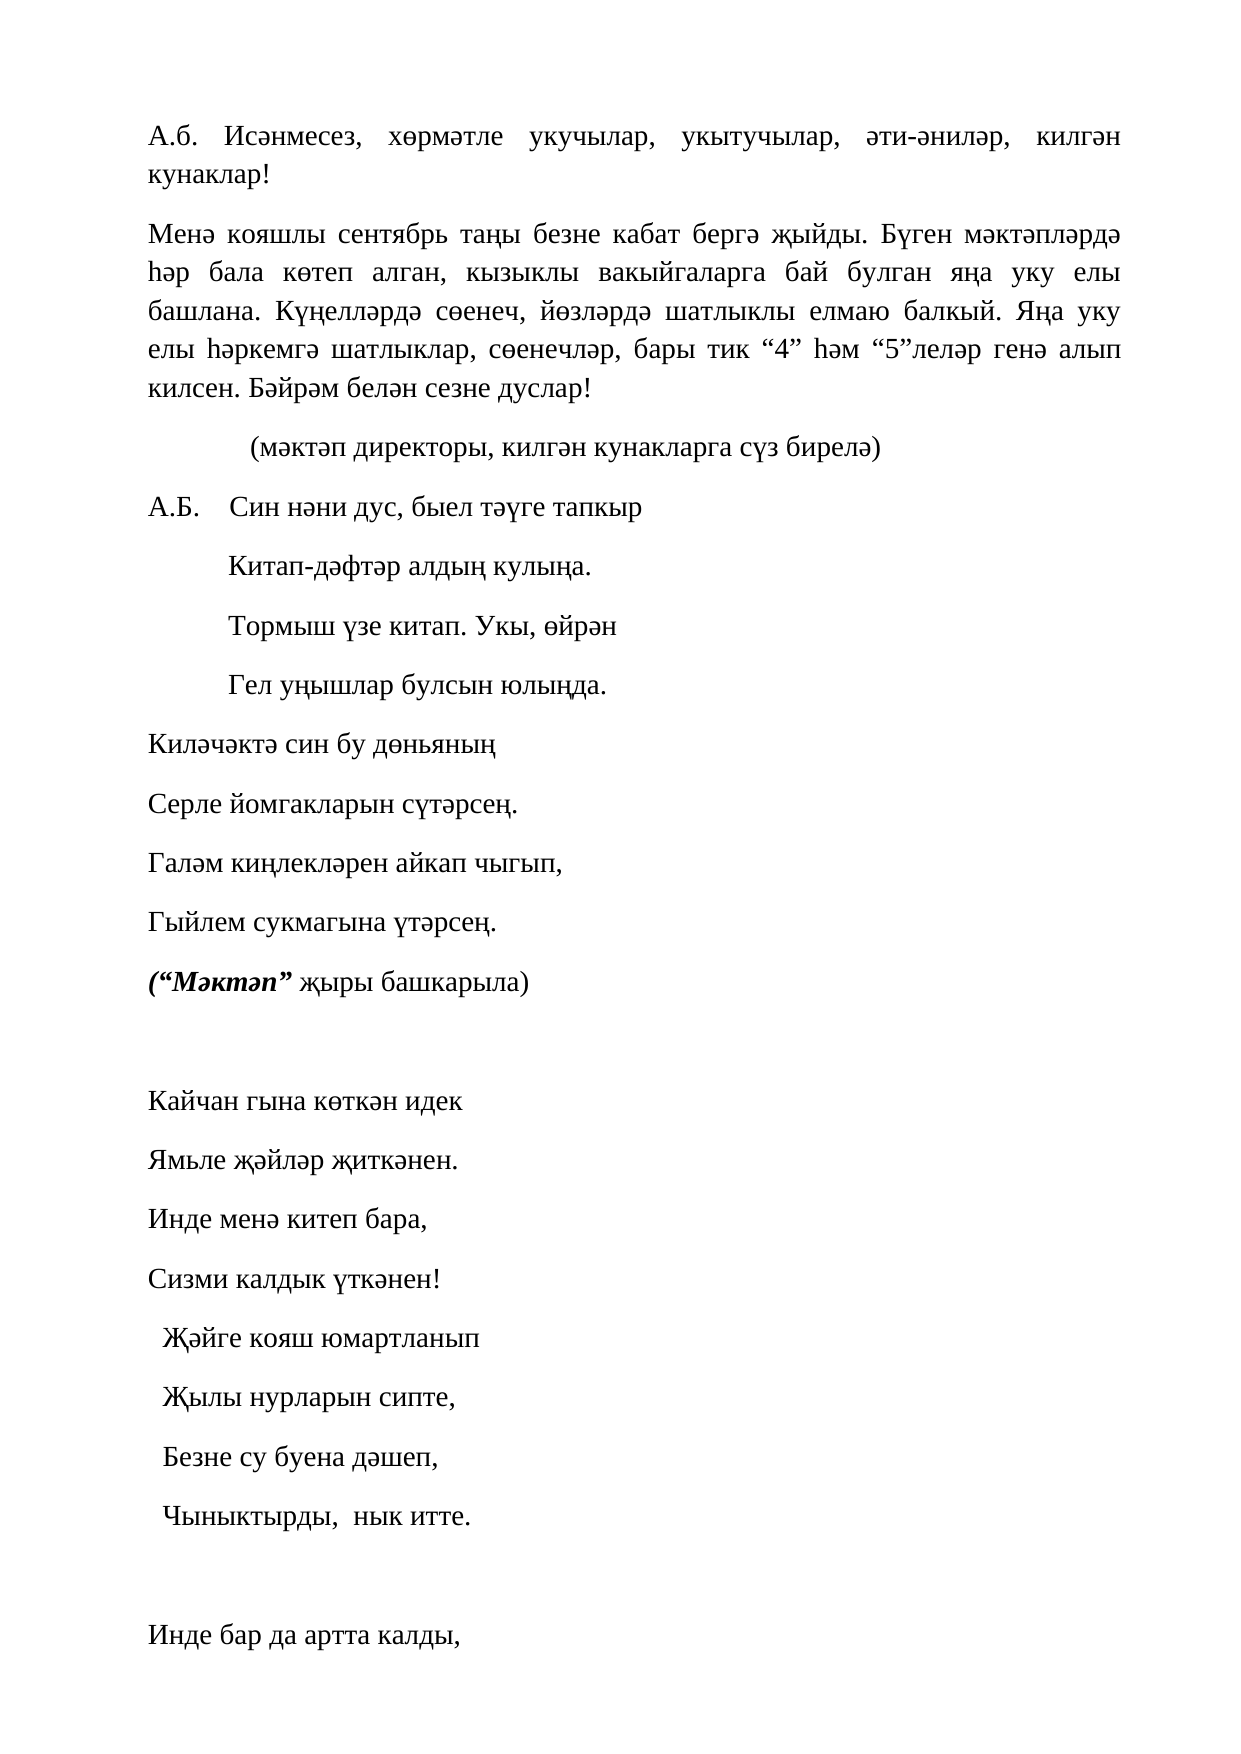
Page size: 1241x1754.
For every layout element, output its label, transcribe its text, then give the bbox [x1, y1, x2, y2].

text Киләчәктә син бу дөньяның [148, 726, 1122, 760]
text Җәйге кояш юмартланып [148, 1320, 1122, 1354]
text Инде менә китеп бара, [148, 1201, 1122, 1235]
text Чыныктырды, нык итте. [148, 1498, 1122, 1532]
text Гел уңышлар булсын юлыңда. [148, 667, 1122, 701]
text Безне су буена дәшеп, [148, 1439, 1122, 1472]
text Галәм киңлекләрен айкап чыгып, [148, 845, 1122, 879]
text Ямьле җәйләр җиткәнен. [148, 1142, 1122, 1176]
text Җылы нурларын сипте, [148, 1379, 1122, 1413]
text Сизми калдык үткәнен! [148, 1261, 1122, 1294]
text Китап-дәфтәр алдың кулыңа. [148, 548, 1122, 582]
text (“Мәктәп” җыры башкарыла) [148, 964, 1122, 997]
text Серле йомгакларын сүтәрсең. [148, 786, 1122, 819]
text Менә кояшлы сентябрь таңы безне кабат бергә җыйды. Бүген мәктәпләрдә һәр бала көтеп алган, кызыклы вакыйгаларга бай булган яңа уку елы башлана. Күңелләрдә сөенеч, йөзләрдә шатлыклы елмаю балкый. Яңа уку елы һәркемгә шатлыклар, сөенечләр, бары тик “4” һәм “5”леләр генә алып килсен. Бәйрәм белән сезне дуслар! [148, 216, 1122, 404]
text Кайчан гына көткән идек [148, 1083, 1122, 1116]
text А.б. Исәнмесез, хөрмәтле укучылар, укытучылар, әти-әниләр, килгән кунаклар! [148, 118, 1122, 190]
text Гыйлем сукмагына үтәрсең. [148, 904, 1122, 938]
text Инде бар да артта калды, [148, 1617, 1122, 1651]
text (мәктәп директоры, килгән кунакларга сүз бирелә) [148, 429, 1122, 463]
text А.Б. Син нәни дус, быел тәүге тапкыр [148, 489, 1122, 522]
text Тормыш үзе китап. Укы, өйрән [148, 608, 1122, 641]
